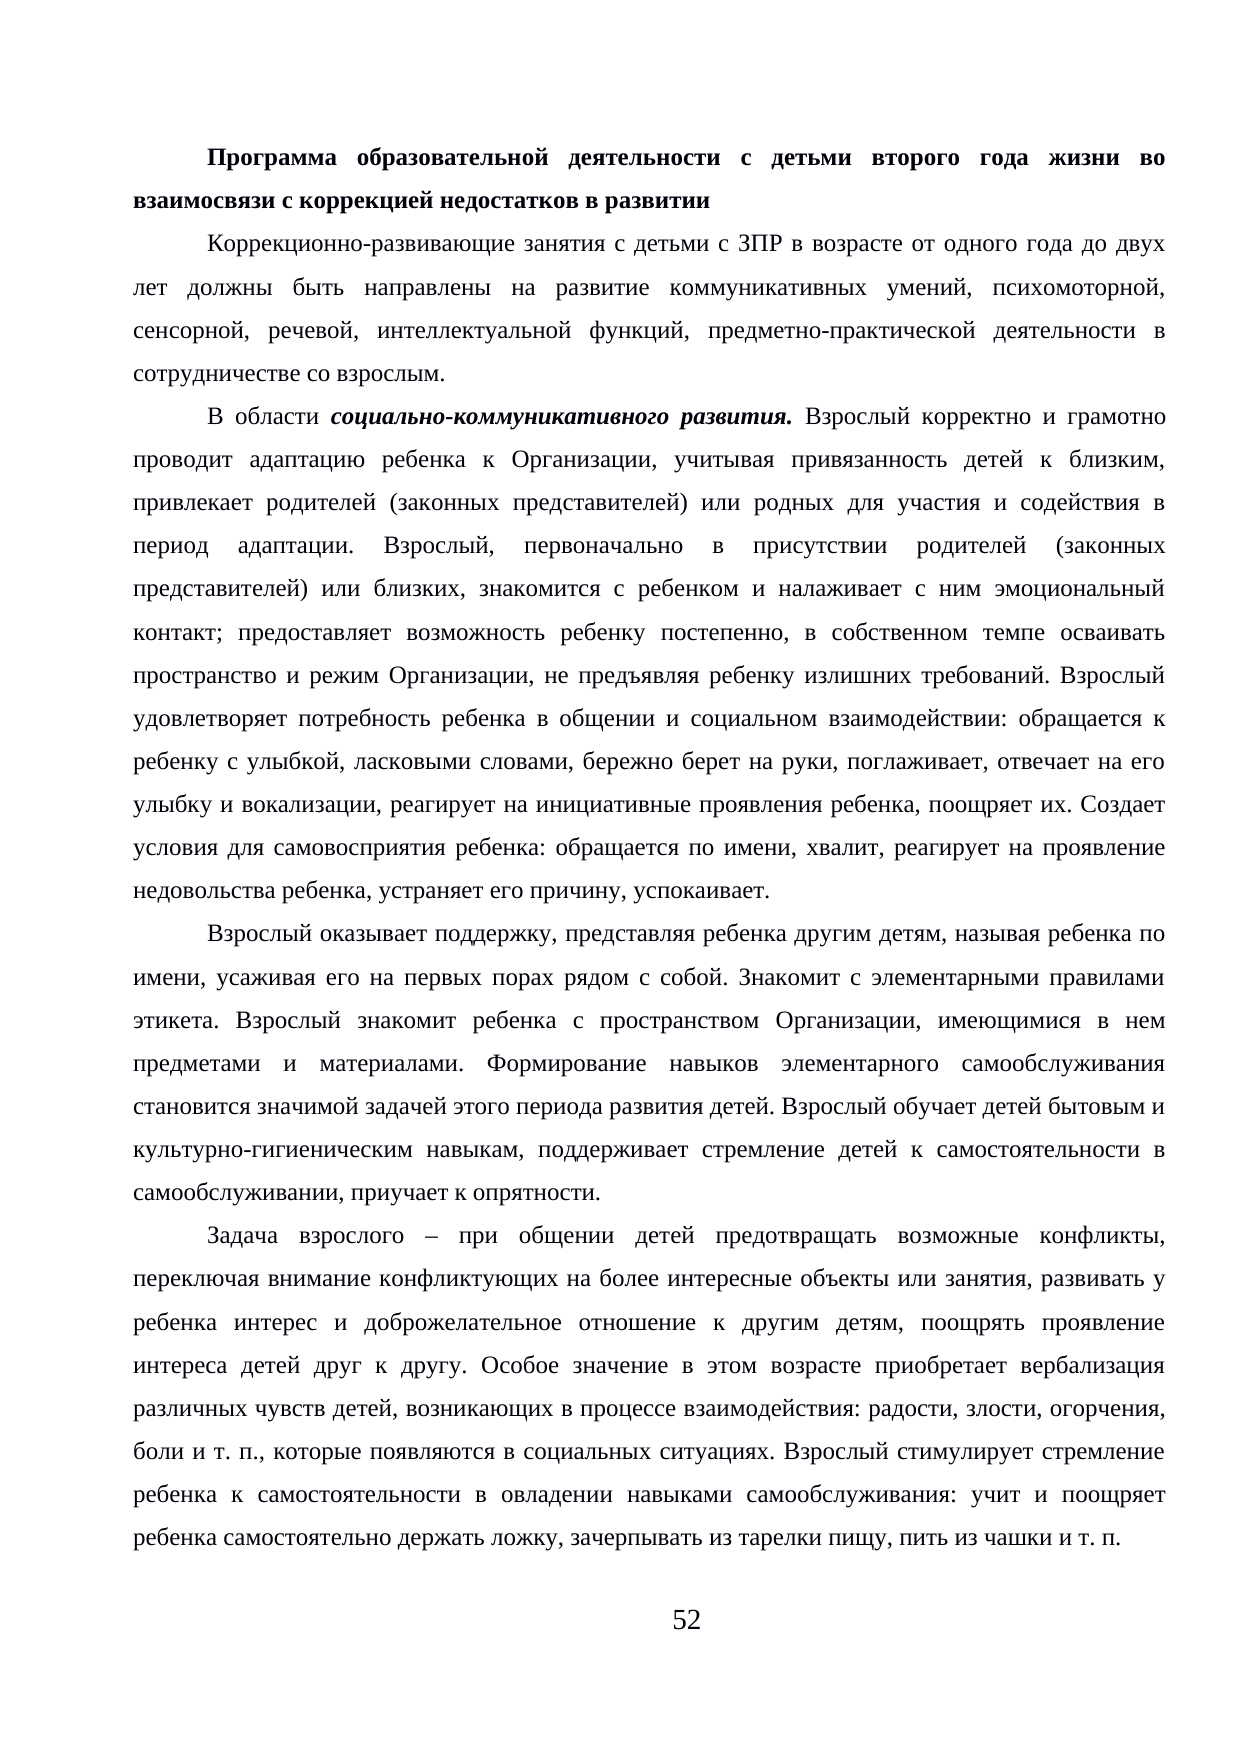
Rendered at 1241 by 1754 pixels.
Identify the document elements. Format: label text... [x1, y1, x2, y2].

text Взрослый оказывает поддержку, представляя ребенка другим детям, называя ребенка по имени, усаживая его на первых порах рядом с собой. Знакомит с элементарными правилами этикета. Взрослый знакомит ребенка с пространством Организации, имеющимися в нем предметами и материалами. Формирование навыков элементарного самообслуживания становится значимой задачей этого периода развития детей. Взрослый обучает детей бытовым и культурно-гигиеническим навыкам, поддерживает стремление детей к самостоятельности в самообслуживании, приучает к опрятности. [133, 918, 1166, 1206]
text В области социально-коммуникативного развития. Взрослый корректно и грамотно проводит адаптацию ребенка к Организации, учитывая привязанность детей к близким, привлекает родителей (законных представителей) или родных для участия и содействия в период адаптации. Взрослый, первоначально в присутствии родителей (законных представителей) или близких, знакомится с ребенком и налаживает с ним эмоциональный контакт; предоставляет возможность ребенку постепенно, в собственном темпе осваивать пространство и режим Организации, не предъявляя ребенку излишних требований. Взрослый удовлетворяет потребность ребенка в общении и социальном взаимодействии: обращается к ребенку с улыбкой, ласковыми словами, бережно берет на руки, поглаживает, отвечает на его улыбку и вокализации, реагирует на инициативные проявления ребенка, поощряет их. Создает условия для самовосприятия ребенка: обращается по имени, хвалит, реагирует на проявление недовольства ребенка, устраняет его причину, успокаивает. [133, 401, 1166, 904]
text Коррекционно-развивающие занятия с детьми с ЗПР в возрасте от одного года до двух лет должны быть направлены на развитие коммуникативных умений, психомоторной, сенсорной, речевой, интеллектуальной функций, предметно-практической деятельности в сотрудничестве со взрослым. [133, 228, 1166, 387]
text Задача взрослого – при общении детей предотвращать возможные конфликты, переключая внимание конфликтующих на более интересные объекты или занятия, развивать у ребенка интерес и доброжелательное отношение к другим детям, поощрять проявление интереса детей друг к другу. Особое значение в этом возрасте приобретает вербализация различных чувств детей, возникающих в процессе взаимодействия: радости, злости, огорчения, боли и т. п., которые появляются в социальных ситуациях. Взрослый стимулирует стремление ребенка к самостоятельности в овладении навыками самообслуживания: учит и поощряет ребенка самостоятельно держать ложку, зачерпывать из тарелки пищу, пить из чашки и т. п. [133, 1220, 1166, 1551]
text Программа образовательной деятельности с детьми второго года жизни во взаимосвязи с коррекцией недостатков в развитии [133, 142, 1166, 214]
